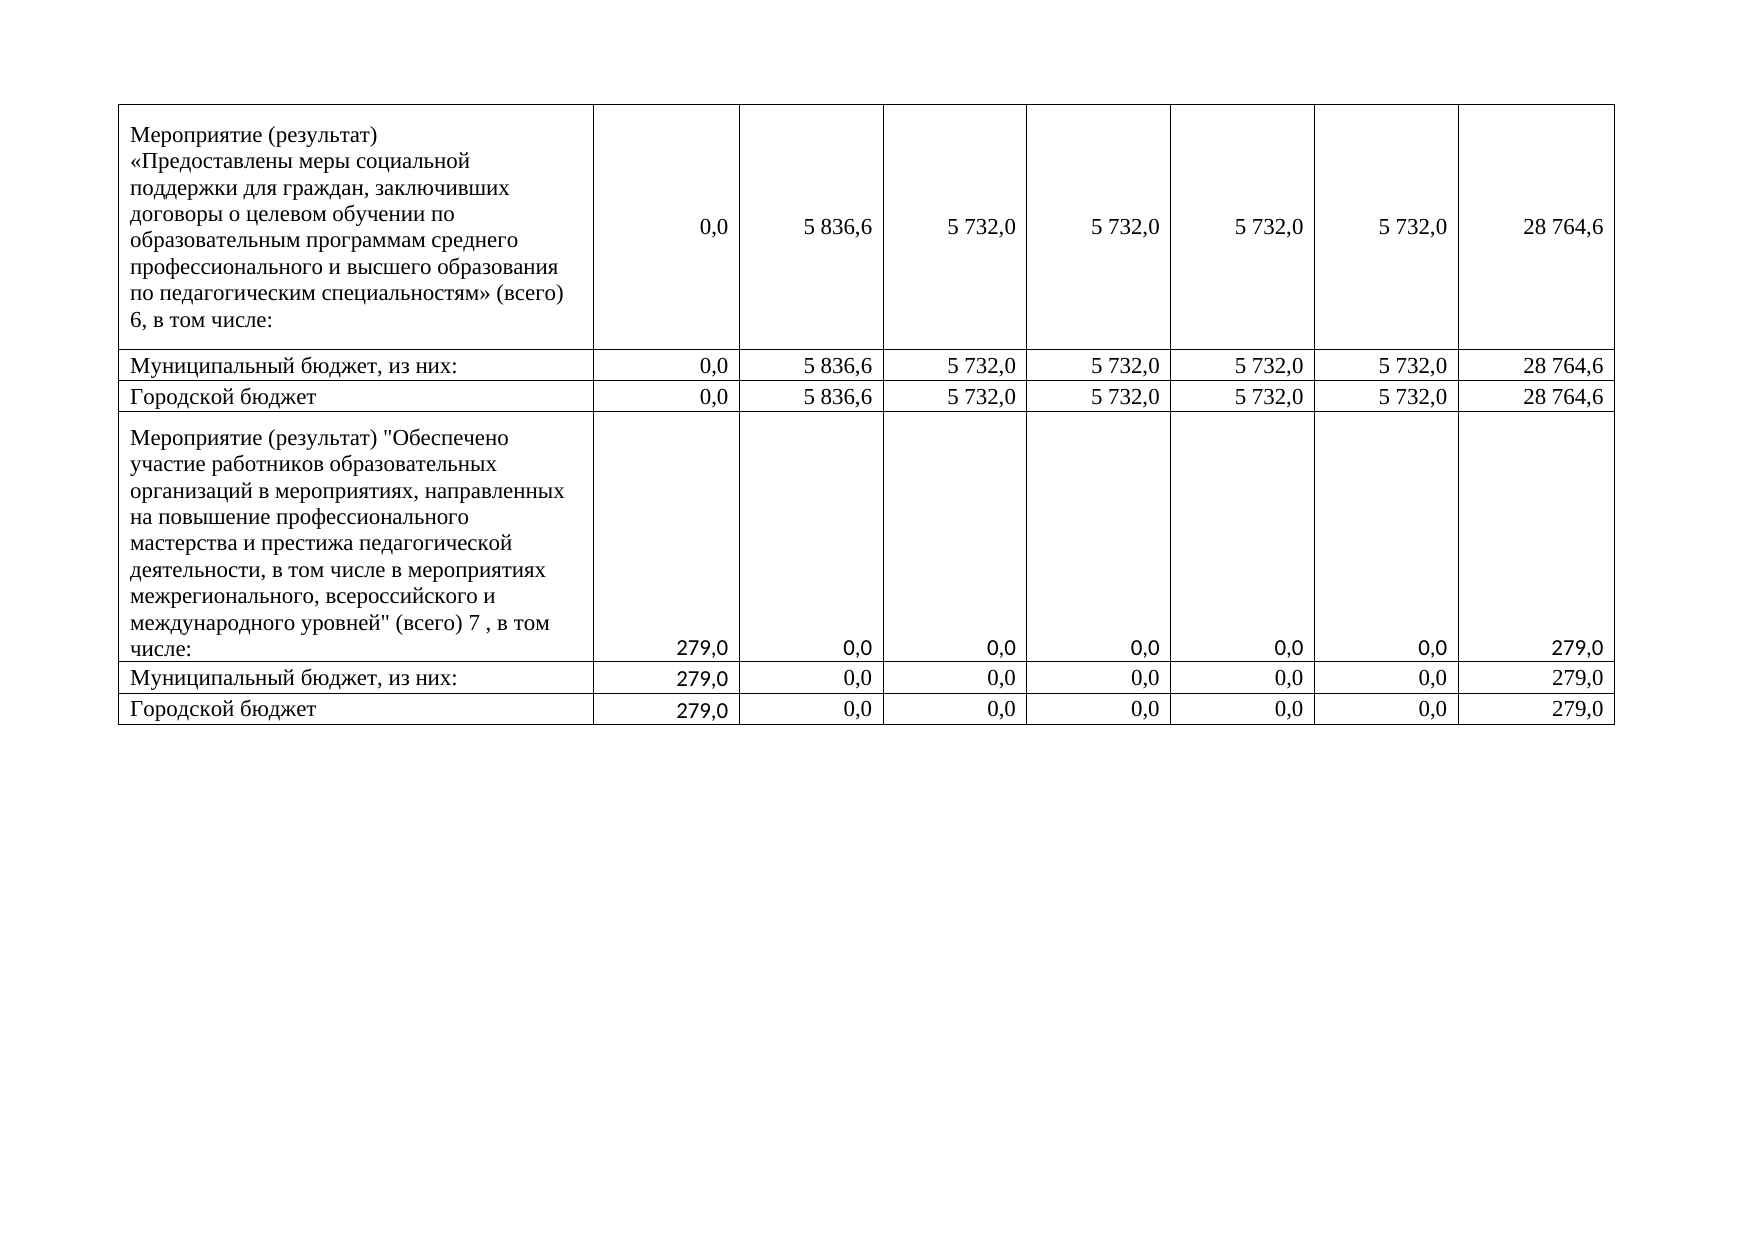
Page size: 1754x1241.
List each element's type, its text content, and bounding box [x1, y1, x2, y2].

table_cell Муниципальный бюджет, из них: [119, 662, 593, 692]
table_cell 0,0 [740, 662, 883, 692]
table_cell 0,0 [1315, 412, 1458, 661]
table_cell 5 836,6 [740, 381, 883, 411]
table_cell Городской бюджет [119, 381, 593, 411]
table_cell 0,0 [740, 412, 883, 661]
table_cell 5 732,0 [1027, 381, 1170, 411]
table_cell 0,0 [1171, 412, 1314, 661]
table_cell 0,0 [1027, 662, 1170, 692]
table_cell Городской бюджет [119, 694, 593, 724]
table_cell 279,0 [1459, 662, 1614, 692]
table_cell 0,0 [740, 694, 883, 724]
table_cell 279,0 [594, 412, 739, 661]
table_cell 5 732,0 [1027, 350, 1170, 380]
table_cell 0,0 [1171, 662, 1314, 692]
table_cell 0,0 [1315, 694, 1458, 724]
table_cell 5 732,0 [1027, 105, 1170, 349]
table_cell 0,0 [884, 412, 1026, 661]
table_cell 279,0 [1459, 694, 1614, 724]
table_cell 5 732,0 [1171, 381, 1314, 411]
table_cell 5 732,0 [1171, 350, 1314, 380]
table_cell 0,0 [884, 694, 1026, 724]
table_cell 5 836,6 [740, 105, 883, 349]
table_cell 28 764,6 [1459, 381, 1614, 411]
table_cell 28 764,6 [1459, 350, 1614, 380]
table_cell 5 732,0 [884, 381, 1026, 411]
table_cell 279,0 [594, 662, 739, 692]
table_cell 0,0 [1027, 412, 1170, 661]
table_cell 5 732,0 [1315, 350, 1458, 380]
table_cell 0,0 [884, 662, 1026, 692]
table_cell 5 732,0 [1171, 105, 1314, 349]
table_cell 5 836,6 [740, 350, 883, 380]
table_cell Мероприятие (результат) "Обеспечено участие работников образовательных организаций в мероприятиях, направленных на повышение профессионального мастерства и престижа педагогической деятельности, в том числе в мероприятиях межрегионального, всероссийского и международного уровней" (всего) 7 , в том числе: [119, 412, 593, 661]
table_cell 0,0 [1027, 694, 1170, 724]
table_cell 0,0 [594, 350, 739, 380]
table_cell Муниципальный бюджет, из них: [119, 350, 593, 380]
table_cell 0,0 [594, 381, 739, 411]
table_cell 0,0 [1171, 694, 1314, 724]
table_cell 28 764,6 [1459, 105, 1614, 349]
table_cell 5 732,0 [884, 105, 1026, 349]
table_cell 5 732,0 [884, 350, 1026, 380]
table_cell 5 732,0 [1315, 105, 1458, 349]
table_cell 279,0 [594, 694, 739, 724]
table_cell 279,0 [1459, 412, 1614, 661]
table_cell 0,0 [594, 105, 739, 349]
table_cell 0,0 [1315, 662, 1458, 692]
table_cell Мероприятие (результат) «Предоставлены меры социальной поддержки для граждан, заключивших договоры о целевом обучении по образовательным программам среднего профессионального и высшего образования по педагогическим специальностям» (всего) 6, в том числе: [119, 105, 593, 349]
table_cell 5 732,0 [1315, 381, 1458, 411]
